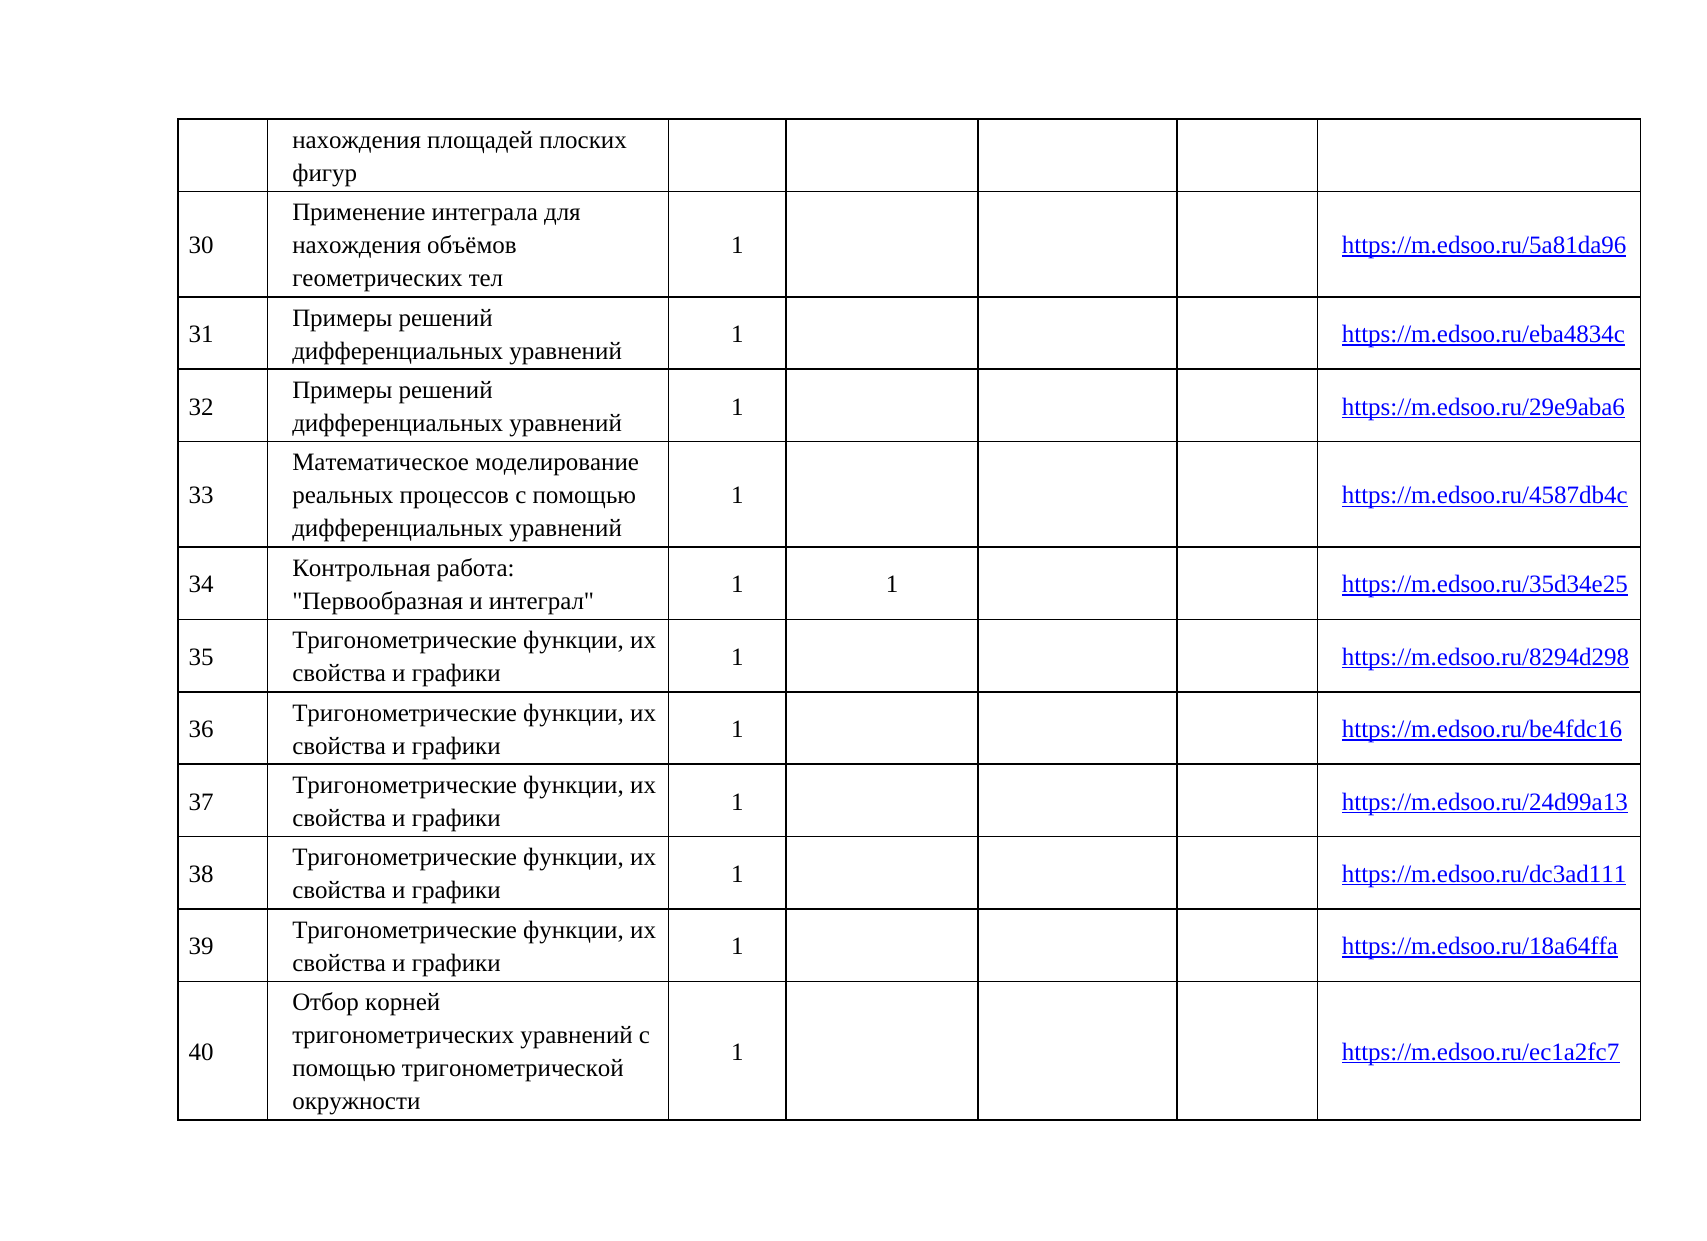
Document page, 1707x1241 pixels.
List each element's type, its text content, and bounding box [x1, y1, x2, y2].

table_cell [979, 765, 1176, 836]
table_cell Математическое моделирование реальных процессов с помощью дифференциальных уравнений [268, 442, 668, 546]
table_cell https://m.edsoo.ru/29e9aba6 [1318, 370, 1640, 441]
table_cell [1178, 982, 1317, 1119]
table_cell [979, 120, 1176, 191]
table_cell [979, 910, 1176, 981]
table_cell 1 [669, 298, 785, 368]
table_cell 1 [669, 442, 785, 546]
table_cell [787, 620, 977, 691]
table_cell Тригонометрические функции, их свойства и графики [268, 837, 668, 908]
table_cell 1 [669, 370, 785, 441]
table_cell [1178, 120, 1317, 191]
table_cell 30 [179, 192, 267, 296]
table_cell 1 [669, 548, 785, 618]
table_cell Тригонометрические функции, их свойства и графики [268, 910, 668, 981]
table_cell Примеры решений дифференциальных уравнений [268, 370, 668, 441]
table_cell 40 [179, 982, 267, 1119]
table_cell 33 [179, 442, 267, 546]
table_cell 38 [179, 837, 267, 908]
table_cell Контрольная работа: "Первообразная и интеграл" [268, 548, 668, 618]
table_cell 1 [787, 548, 977, 618]
table_cell Тригонометрические функции, их свойства и графики [268, 620, 668, 691]
table_cell [979, 442, 1176, 546]
table_cell Тригонометрические функции, их свойства и графики [268, 693, 668, 763]
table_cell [268, 120, 668, 191]
table_cell [979, 837, 1176, 908]
table_cell [1178, 298, 1317, 368]
table_cell Применение интеграла для нахождения объёмов геометрических тел [268, 192, 668, 296]
table_cell [979, 370, 1176, 441]
table_cell 1 [669, 693, 785, 763]
table_cell https://m.edsoo.ru/eba4834c [1318, 298, 1640, 368]
table_cell [787, 192, 977, 296]
table_cell 32 [179, 370, 267, 441]
table_cell 1 [669, 192, 785, 296]
table_cell [1178, 910, 1317, 981]
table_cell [1318, 120, 1640, 191]
table_cell [787, 442, 977, 546]
table_cell [787, 120, 977, 191]
table_cell [1178, 442, 1317, 546]
table_cell https://m.edsoo.ru/18a64ffa [1318, 910, 1640, 981]
table_cell [1178, 693, 1317, 763]
table_cell 1 [669, 982, 785, 1119]
table_cell 1 [669, 910, 785, 981]
table_cell [787, 837, 977, 908]
table_cell [787, 370, 977, 441]
table_cell [1178, 620, 1317, 691]
table_cell https://m.edsoo.ru/35d34e25 [1318, 548, 1640, 618]
table_cell https://m.edsoo.ru/8294d298 [1318, 620, 1640, 691]
table_cell https://m.edsoo.ru/ec1a2fc7 [1318, 982, 1640, 1119]
table_cell [1178, 192, 1317, 296]
table_cell 37 [179, 765, 267, 836]
table_cell 1 [669, 620, 785, 691]
table_cell 29 [179, 120, 267, 191]
table_cell [787, 765, 977, 836]
table_cell 35 [179, 620, 267, 691]
table_cell [979, 192, 1176, 296]
table_cell [979, 548, 1176, 618]
table_cell 34 [179, 548, 267, 618]
table_cell [979, 298, 1176, 368]
table_cell 1 [669, 120, 785, 191]
table_cell Тригонометрические функции, их свойства и графики [268, 765, 668, 836]
table_cell https://m.edsoo.ru/5a81da96 [1318, 192, 1640, 296]
table_cell 39 [179, 910, 267, 981]
table_cell 1 [669, 765, 785, 836]
table_cell https://m.edsoo.ru/dc3ad111 [1318, 837, 1640, 908]
table_cell https://m.edsoo.ru/4587db4c [1318, 442, 1640, 546]
table_cell [1178, 837, 1317, 908]
table_cell 36 [179, 693, 267, 763]
table_cell 1 [669, 837, 785, 908]
table_cell [1178, 370, 1317, 441]
table_cell 31 [179, 298, 267, 368]
table_cell [979, 620, 1176, 691]
table_cell Примеры решений дифференциальных уравнений [268, 298, 668, 368]
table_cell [268, 982, 668, 1119]
table_cell https://m.edsoo.ru/be4fdc16 [1318, 693, 1640, 763]
table_cell [787, 693, 977, 763]
table_cell [979, 693, 1176, 763]
table_cell [787, 910, 977, 981]
table_cell [787, 982, 977, 1119]
table_cell https://m.edsoo.ru/24d99a13 [1318, 765, 1640, 836]
table_cell [979, 982, 1176, 1119]
table_cell [1178, 548, 1317, 618]
table_cell [1178, 765, 1317, 836]
table_cell [787, 298, 977, 368]
